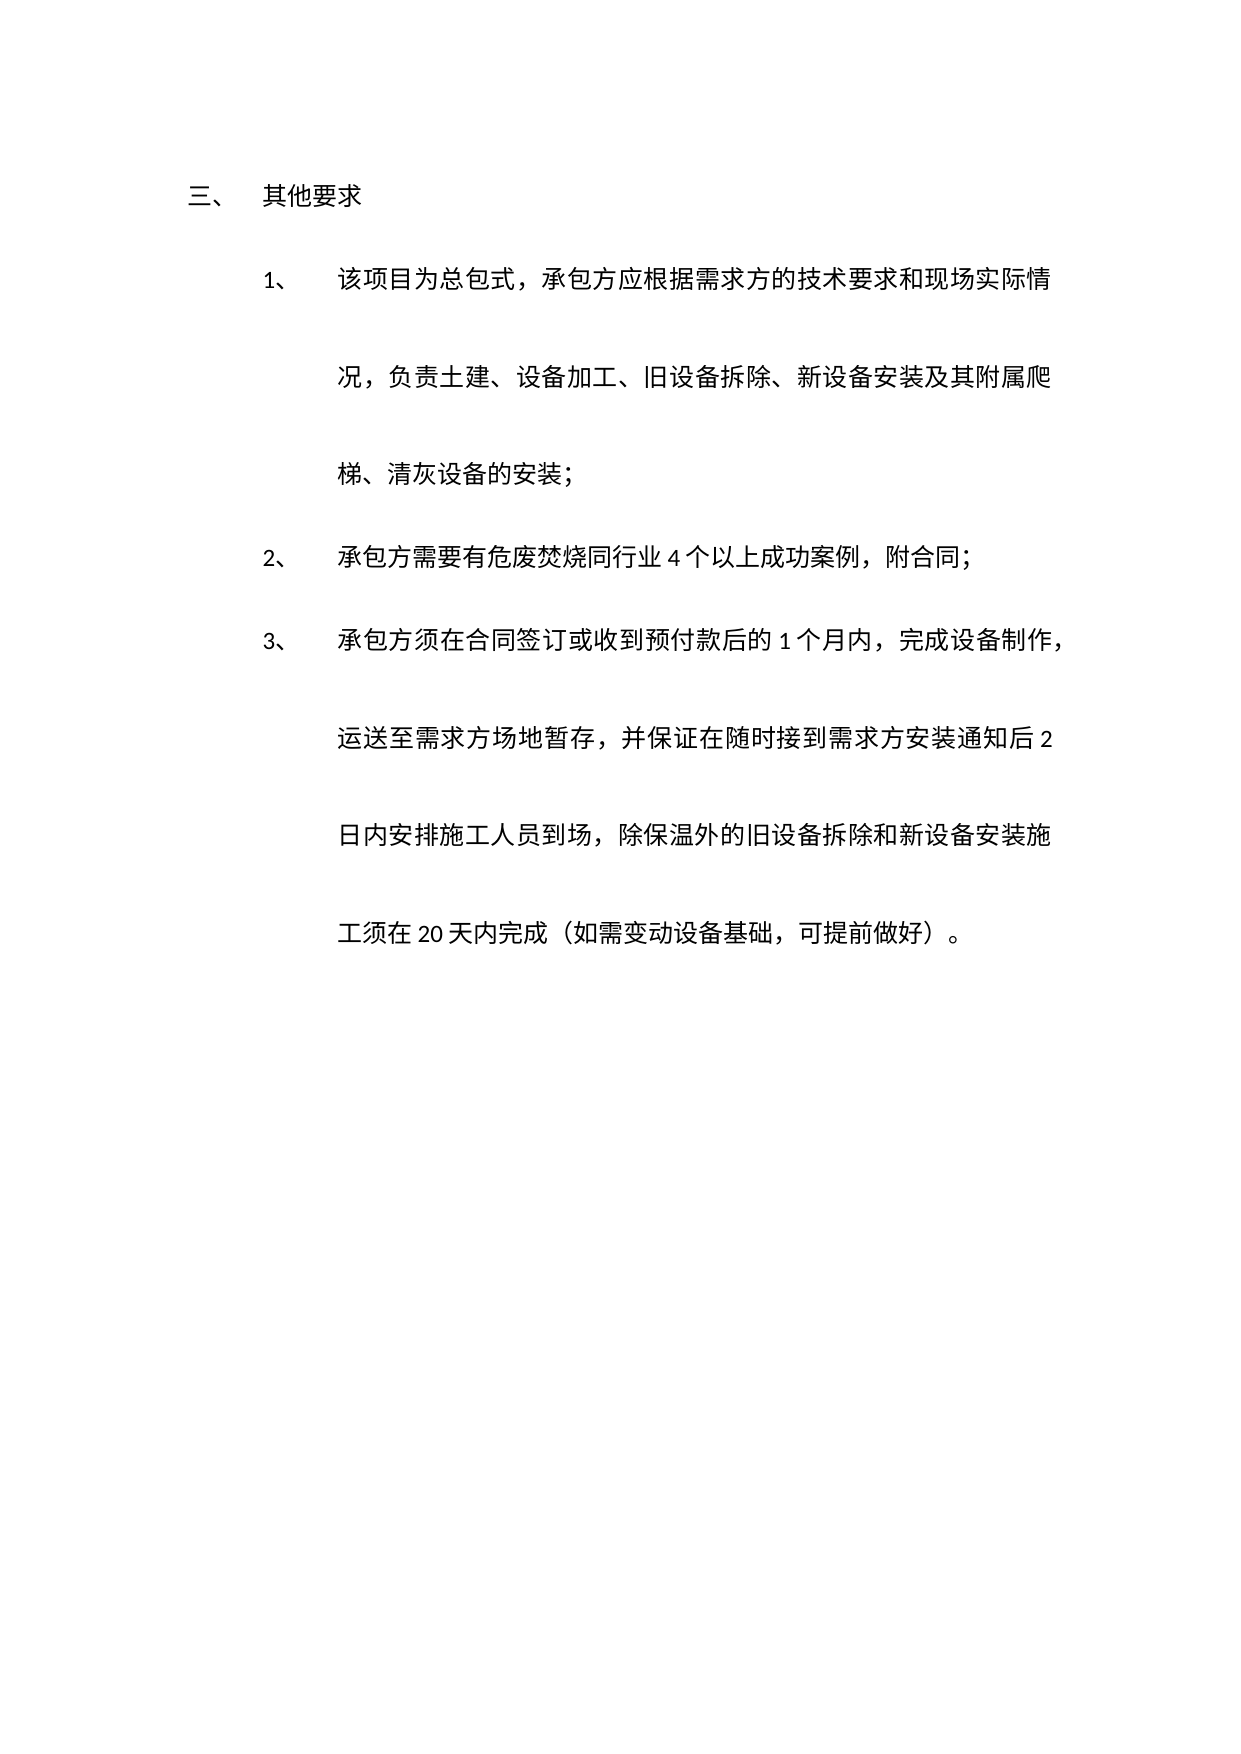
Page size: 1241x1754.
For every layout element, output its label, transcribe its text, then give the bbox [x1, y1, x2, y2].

list 其他要求 [187, 162, 1053, 227]
list 承包方须在合同签订或收到预付款后的1个月内，完成设备制作，运送至需求方场地暂存，并保证在随时接到需求方安装通知后2日内安排施工人员到场，除保温外的旧设备拆除和新设备安装施工须在20天内完成（如需变动设备基础，可提前做好）。 [262, 606, 1053, 964]
list 承包方需要有危废焚烧同行业4个以上成功案例，附合同； [262, 523, 1053, 588]
list 该项目为总包式，承包方应根据需求方的技术要求和现场实际情况，负责土建、设备加工、旧设备拆除、新设备安装及其附属爬梯、清灰设备的安装； [262, 245, 1053, 505]
